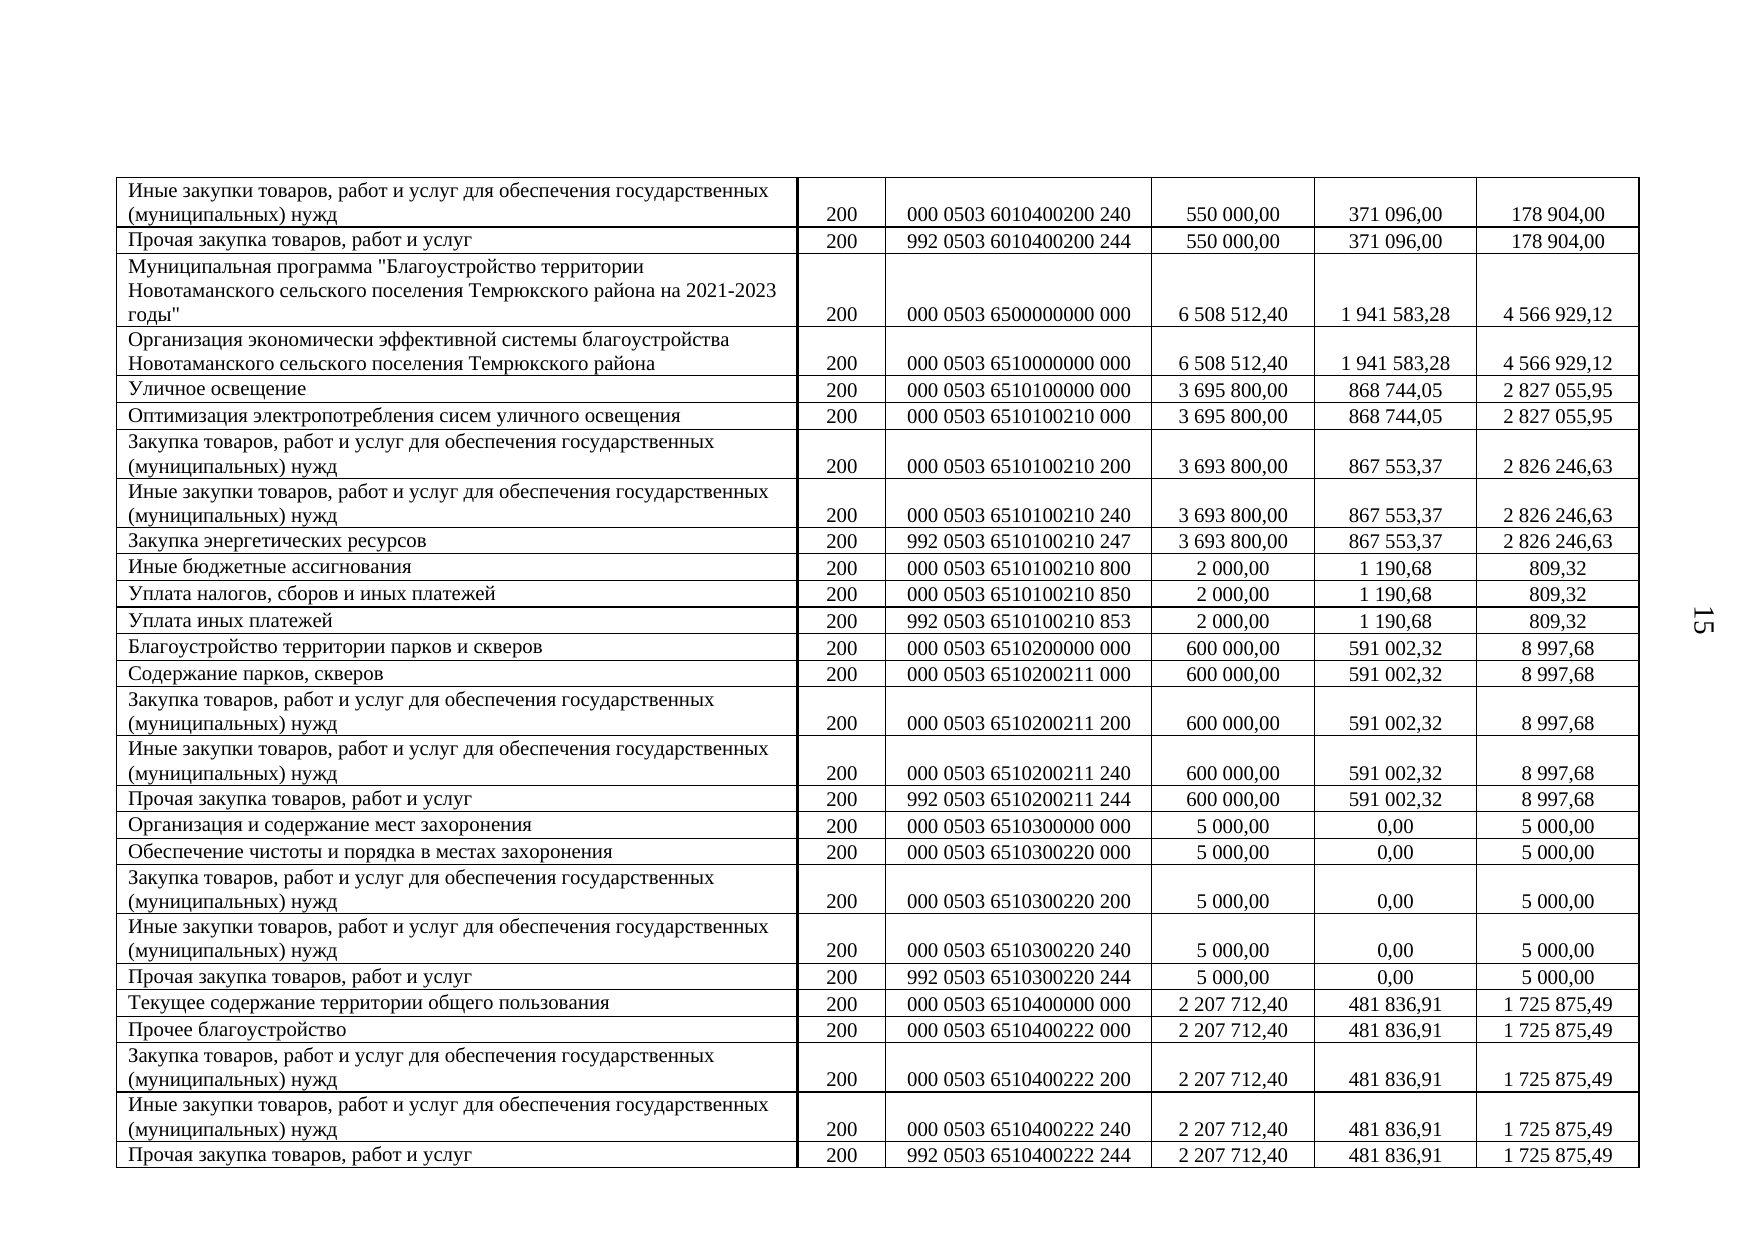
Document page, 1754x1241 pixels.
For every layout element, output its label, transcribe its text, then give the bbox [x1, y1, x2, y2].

table_cell Закупка товаров, работ и услуг для обеспечения государственных (муниципальных) нужд [117, 687, 796, 735]
table_cell 000 0503 6510300000 000 [886, 812, 1151, 838]
table_cell Иные закупки товаров, работ и услуг для обеспечения государственных (муниципальных) нужд [117, 178, 796, 226]
table_cell 5 000,00 [1152, 865, 1314, 913]
table_cell 200 [799, 990, 885, 1016]
table_cell 600 000,00 [1152, 687, 1314, 735]
table_cell 200 [799, 634, 885, 659]
table_cell 200 [799, 1043, 885, 1091]
table_cell Иные закупки товаров, работ и услуг для обеспечения государственных (муниципальных) нужд [117, 914, 796, 962]
table_cell 000 0503 6510400222 200 [886, 1043, 1151, 1091]
table_cell 5 000,00 [1477, 914, 1638, 962]
table_cell 000 0503 6510000000 000 [886, 327, 1151, 375]
table_cell 8 997,68 [1477, 786, 1638, 811]
table_cell Прочая закупка товаров, работ и услуг [117, 786, 796, 811]
table_cell 809,32 [1477, 608, 1638, 633]
table_cell 481 836,91 [1315, 990, 1476, 1016]
table_cell 371 096,00 [1315, 178, 1476, 226]
table_cell 2 000,00 [1152, 581, 1314, 606]
table_cell 200 [799, 554, 885, 580]
table_cell 1 725 875,49 [1477, 1093, 1638, 1141]
table_cell 200 [799, 812, 885, 838]
table_cell 000 0503 6510400000 000 [886, 990, 1151, 1016]
table_cell 992 0503 6510300220 244 [886, 964, 1151, 989]
table_cell 5 000,00 [1152, 964, 1314, 989]
table_cell 000 0503 6510100210 000 [886, 403, 1151, 428]
table_cell 2 826 246,63 [1477, 479, 1638, 527]
table_cell 0,00 [1315, 865, 1476, 913]
table_cell 591 002,32 [1315, 661, 1476, 686]
table_cell Иные бюджетные ассигнования [117, 554, 796, 580]
table_cell 200 [799, 839, 885, 864]
table_cell 5 000,00 [1477, 964, 1638, 989]
table_cell 3 693 800,00 [1152, 479, 1314, 527]
table_cell 2 207 712,40 [1152, 990, 1314, 1016]
table_cell 200 [799, 608, 885, 633]
table_cell 2 000,00 [1152, 608, 1314, 633]
table_cell 2 000,00 [1152, 554, 1314, 580]
table_cell 000 0503 6510400222 240 [886, 1093, 1151, 1141]
table_cell Оптимизация электропотребления сисем уличного освещения [117, 403, 796, 428]
table_cell 200 [799, 254, 885, 326]
table_cell Иные закупки товаров, работ и услуг для обеспечения государственных (муниципальных) нужд [117, 1093, 796, 1141]
table_cell Прочая закупка товаров, работ и услуг [117, 228, 796, 253]
table_cell 2 826 246,63 [1477, 430, 1638, 478]
table_cell 481 836,91 [1315, 1142, 1476, 1167]
table_cell 481 836,91 [1315, 1043, 1476, 1091]
table_cell Закупка товаров, работ и услуг для обеспечения государственных (муниципальных) нужд [117, 430, 796, 478]
table_cell Организация и содержание мест захоронения [117, 812, 796, 838]
table_cell 000 0503 6510200000 000 [886, 634, 1151, 659]
table_cell 1 725 875,49 [1477, 990, 1638, 1016]
table_cell 000 0503 6510400222 000 [886, 1017, 1151, 1042]
table_cell 5 000,00 [1477, 865, 1638, 913]
table_cell 178 904,00 [1477, 228, 1638, 253]
table_cell 5 000,00 [1152, 839, 1314, 864]
table_cell 4 566 929,12 [1477, 254, 1638, 326]
table_cell 5 000,00 [1477, 812, 1638, 838]
table_cell 867 553,37 [1315, 430, 1476, 478]
table_cell 1 190,68 [1315, 608, 1476, 633]
table_cell 2 207 712,40 [1152, 1142, 1314, 1167]
table_cell Организация экономически эффективной системы благоустройства Новотаманского сельского поселения Темрюкского района [117, 327, 796, 375]
table_cell 200 [799, 914, 885, 962]
table_cell 200 [799, 786, 885, 811]
table_cell 867 553,37 [1315, 528, 1476, 553]
table_cell 600 000,00 [1152, 736, 1314, 784]
table_cell 000 0503 6510100210 850 [886, 581, 1151, 606]
table_cell 8 997,68 [1477, 736, 1638, 784]
table_cell 867 553,37 [1315, 479, 1476, 527]
table_cell 1 190,68 [1315, 581, 1476, 606]
table_cell 200 [799, 403, 885, 428]
table_cell 000 0503 6510100210 200 [886, 430, 1151, 478]
table_cell 200 [799, 581, 885, 606]
table_cell 992 0503 6510100210 247 [886, 528, 1151, 553]
table_cell 200 [799, 228, 885, 253]
table_cell 8 997,68 [1477, 661, 1638, 686]
table_cell Иные закупки товаров, работ и услуг для обеспечения государственных (муниципальных) нужд [117, 479, 796, 527]
table_cell 000 0503 6510200211 240 [886, 736, 1151, 784]
table_cell 481 836,91 [1315, 1017, 1476, 1042]
table_cell 600 000,00 [1152, 661, 1314, 686]
table_cell 000 0503 6510100210 800 [886, 554, 1151, 580]
table_cell 200 [799, 430, 885, 478]
table_cell Уличное освещение [117, 376, 796, 402]
table_cell 992 0503 6510400222 244 [886, 1142, 1151, 1167]
table_cell 600 000,00 [1152, 634, 1314, 659]
table_cell 200 [799, 687, 885, 735]
table_cell 200 [799, 1093, 885, 1141]
table_cell 1 725 875,49 [1477, 1017, 1638, 1042]
table_cell 591 002,32 [1315, 634, 1476, 659]
table_cell 200 [799, 1017, 885, 1042]
table_cell Прочая закупка товаров, работ и услуг [117, 1142, 796, 1167]
table_cell 481 836,91 [1315, 1093, 1476, 1141]
table_cell 1 190,68 [1315, 554, 1476, 580]
table_cell 2 827 055,95 [1477, 403, 1638, 428]
table_cell 550 000,00 [1152, 228, 1314, 253]
table_cell 0,00 [1315, 964, 1476, 989]
table_cell 591 002,32 [1315, 786, 1476, 811]
table_cell Закупка энергетических ресурсов [117, 528, 796, 553]
table_cell 4 566 929,12 [1477, 327, 1638, 375]
table_cell Закупка товаров, работ и услуг для обеспечения государственных (муниципальных) нужд [117, 1043, 796, 1091]
table_cell 992 0503 6510200211 244 [886, 786, 1151, 811]
table_cell 0,00 [1315, 839, 1476, 864]
table_cell 371 096,00 [1315, 228, 1476, 253]
table_cell 178 904,00 [1477, 178, 1638, 226]
table_cell 2 827 055,95 [1477, 376, 1638, 402]
table_cell 000 0503 6500000000 000 [886, 254, 1151, 326]
table_cell 809,32 [1477, 581, 1638, 606]
table_cell 200 [799, 479, 885, 527]
table_cell 000 0503 6510300220 000 [886, 839, 1151, 864]
table_cell Прочая закупка товаров, работ и услуг [117, 964, 796, 989]
table_cell 200 [799, 736, 885, 784]
table_cell Благоустройство территории парков и скверов [117, 634, 796, 659]
table_cell 6 508 512,40 [1152, 327, 1314, 375]
table_cell 8 997,68 [1477, 687, 1638, 735]
table_cell 591 002,32 [1315, 687, 1476, 735]
table_cell 200 [799, 528, 885, 553]
table_cell 200 [799, 964, 885, 989]
table_cell Уплата налогов, сборов и иных платежей [117, 581, 796, 606]
table_cell 5 000,00 [1477, 839, 1638, 864]
table_cell Содержание парков, скверов [117, 661, 796, 686]
table_cell Текущее содержание территории общего пользования [117, 990, 796, 1016]
table_cell Обеспечение чистоты и порядка в местах захоронения [117, 839, 796, 864]
table_cell 550 000,00 [1152, 178, 1314, 226]
table_cell 1 941 583,28 [1315, 327, 1476, 375]
table_cell 000 0503 6510200211 000 [886, 661, 1151, 686]
table_cell 809,32 [1477, 554, 1638, 580]
table_cell 3 693 800,00 [1152, 528, 1314, 553]
table_cell Закупка товаров, работ и услуг для обеспечения государственных (муниципальных) нужд [117, 865, 796, 913]
table_cell 000 0503 6510300220 200 [886, 865, 1151, 913]
table_cell 5 000,00 [1152, 914, 1314, 962]
table_cell Муниципальная программа "Благоустройство территории Новотаманского сельского поселения Темрюкского района на 2021-2023 годы" [117, 254, 796, 326]
table_cell 3 695 800,00 [1152, 403, 1314, 428]
table_cell 000 0503 6510300220 240 [886, 914, 1151, 962]
table_cell Иные закупки товаров, работ и услуг для обеспечения государственных (муниципальных) нужд [117, 736, 796, 784]
table_cell 1 725 875,49 [1477, 1043, 1638, 1091]
table_cell 600 000,00 [1152, 786, 1314, 811]
table_cell Уплата иных платежей [117, 608, 796, 633]
table_cell 000 0503 6510200211 200 [886, 687, 1151, 735]
table_cell 2 826 246,63 [1477, 528, 1638, 553]
table_cell 5 000,00 [1152, 812, 1314, 838]
table_cell 000 0503 6010400200 240 [886, 178, 1151, 226]
table_cell 992 0503 6010400200 244 [886, 228, 1151, 253]
table_cell 868 744,05 [1315, 403, 1476, 428]
table_cell 200 [799, 1142, 885, 1167]
table_cell 2 207 712,40 [1152, 1093, 1314, 1141]
table_cell 1 725 875,49 [1477, 1142, 1638, 1167]
table_cell 6 508 512,40 [1152, 254, 1314, 326]
table_cell 200 [799, 661, 885, 686]
table_cell 0,00 [1315, 914, 1476, 962]
table_cell 1 941 583,28 [1315, 254, 1476, 326]
table_cell 2 207 712,40 [1152, 1017, 1314, 1042]
table_cell 992 0503 6510100210 853 [886, 608, 1151, 633]
table_cell 2 207 712,40 [1152, 1043, 1314, 1091]
table_cell 200 [799, 178, 885, 226]
table_cell 3 695 800,00 [1152, 376, 1314, 402]
table_cell 8 997,68 [1477, 634, 1638, 659]
table_cell 868 744,05 [1315, 376, 1476, 402]
table_cell 000 0503 6510100000 000 [886, 376, 1151, 402]
table_cell 200 [799, 376, 885, 402]
table_cell 0,00 [1315, 812, 1476, 838]
table_cell Прочее благоустройство [117, 1017, 796, 1042]
table_cell 591 002,32 [1315, 736, 1476, 784]
table_cell 200 [799, 865, 885, 913]
table_cell 000 0503 6510100210 240 [886, 479, 1151, 527]
table_cell 200 [799, 327, 885, 375]
table_cell 3 693 800,00 [1152, 430, 1314, 478]
